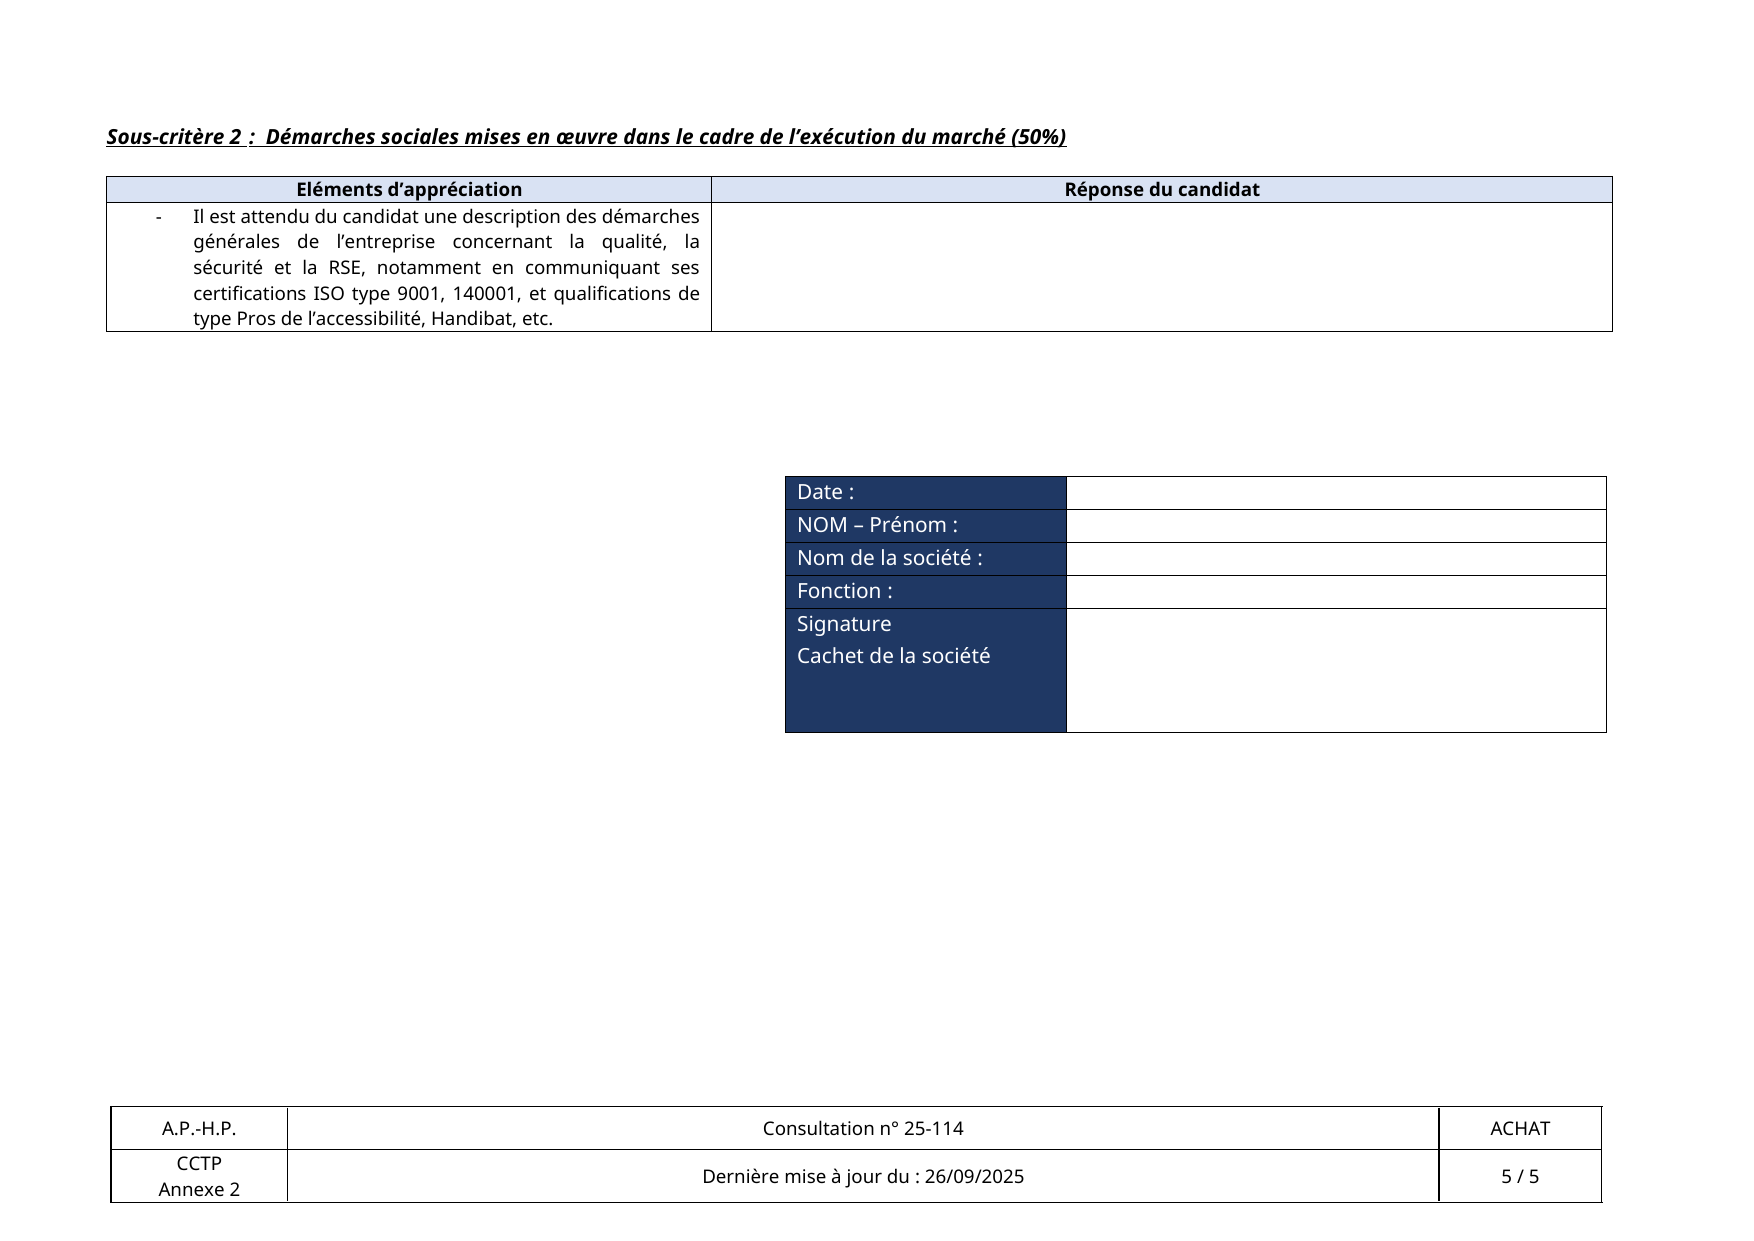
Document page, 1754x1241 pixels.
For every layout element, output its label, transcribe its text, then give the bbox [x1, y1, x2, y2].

table_header Eléments d’appréciation [107, 177, 711, 202]
table_header Réponse du candidat [712, 177, 1612, 202]
table_cell [1067, 510, 1606, 542]
table_cell Signature Cachet de la société [786, 609, 1066, 732]
table_header [1067, 477, 1606, 509]
table_cell [1067, 543, 1606, 575]
table_header Date : [786, 477, 1066, 509]
table_cell NOM – Prénom : [786, 510, 1066, 542]
table_cell Nom de la société : [786, 543, 1066, 575]
table_cell [1067, 576, 1606, 608]
table_cell [712, 203, 1612, 331]
text Sous-critère 2 : Démarches sociales mises en œuvre dans le cadre de l’exécution du marché (50%) [106, 122, 1606, 150]
table_cell Fonction : [786, 576, 1066, 608]
table_cell [1067, 609, 1606, 732]
table_cell Il est attendu du candidat une description des démarches générales de l’entreprise concernant la qualité, la sécurité et la RSE, notamment en communiquant ses certifications ISO type 9001, 140001, et qualifications de type Pros de l’accessibilité, Handibat, etc. [107, 203, 711, 331]
